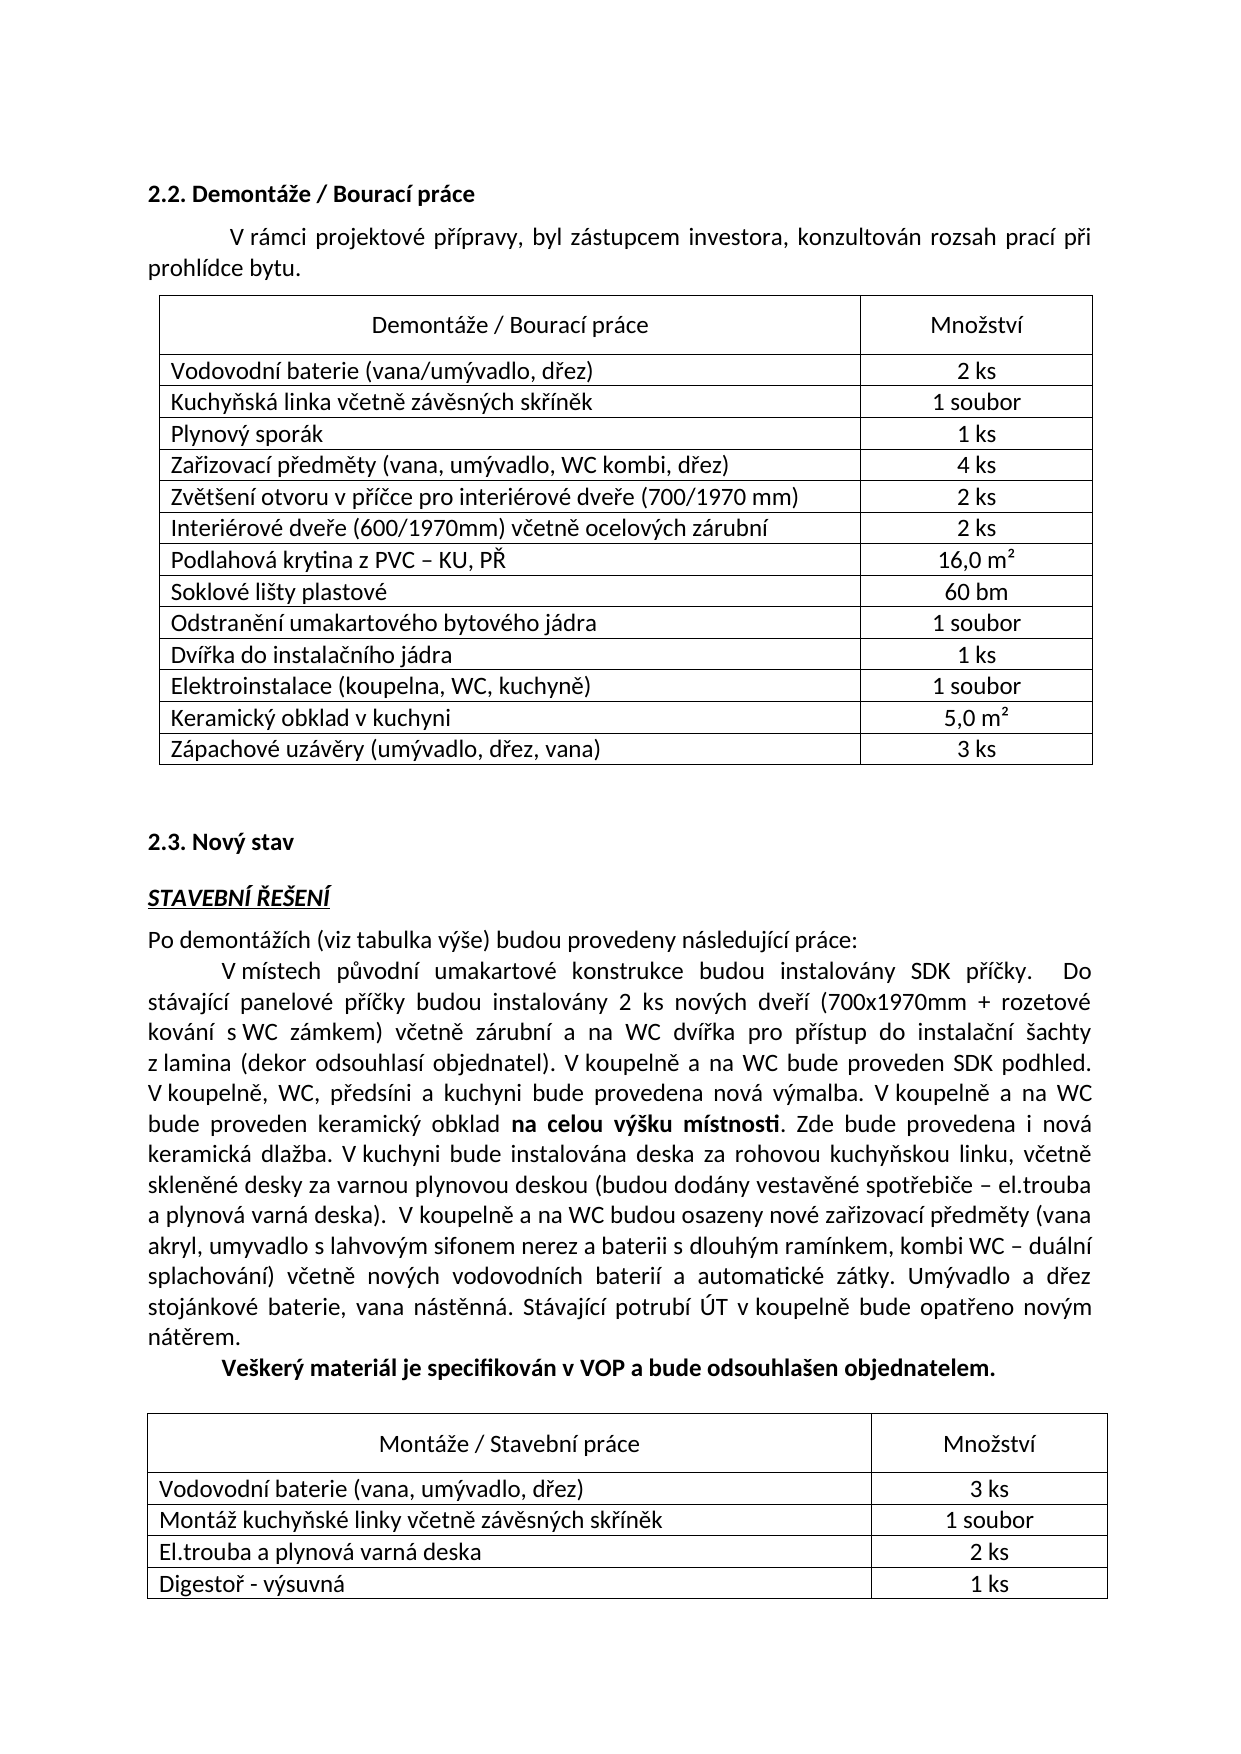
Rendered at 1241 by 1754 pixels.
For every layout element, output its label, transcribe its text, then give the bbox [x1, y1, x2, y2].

table_cell Odstranění umakartového bytového jádra [160, 607, 860, 638]
table_cell Montáž kuchyňské linky včetně závěsných skříněk [148, 1505, 871, 1535]
table_cell Vodovodní baterie (vana/umývadlo, dřez) [160, 355, 860, 385]
table_cell Keramický obklad v kuchyni [160, 702, 860, 732]
text 2.3. Nový stav [148, 826, 1093, 857]
text 2.2. Demontáže / Bourací práce [148, 178, 1093, 209]
table_cell Elektroinstalace (koupelna, WC, kuchyně) [160, 670, 860, 701]
table_cell 1 ks [872, 1568, 1107, 1598]
table_cell Digestoř - výsuvná [148, 1568, 871, 1598]
table_cell Soklové lišty plastové [160, 576, 860, 606]
table_cell 3 ks [861, 734, 1092, 764]
table_cell Plynový sporák [160, 418, 860, 448]
table_cell Zápachové uzávěry (umývadlo, dřez, vana) [160, 734, 860, 764]
table_cell 1 soubor [872, 1505, 1107, 1535]
table_cell Interiérové dveře (600/1970mm) včetně ocelových zárubní [160, 513, 860, 543]
table_cell Vodovodní baterie (vana, umývadlo, dřez) [148, 1473, 871, 1504]
table_cell Dvířka do instalačního jádra [160, 639, 860, 669]
table_header Množství [872, 1414, 1107, 1472]
table_cell 1 ks [861, 418, 1092, 448]
text Veškerý materiál je specifikován v VOP a bude odsouhlašen objednatelem. [148, 1352, 1093, 1382]
table_cell 4 ks [861, 450, 1092, 480]
table_header Množství [861, 296, 1092, 354]
table_cell El.trouba a plynová varná deska [148, 1536, 871, 1567]
table_cell 2 ks [872, 1536, 1107, 1567]
table_header Demontáže / Bourací práce [160, 296, 860, 354]
table_cell 1 ks [861, 639, 1092, 669]
table_cell 3 ks [872, 1473, 1107, 1504]
table_cell 2 ks [861, 513, 1092, 543]
table_header Montáže / Stavební práce [148, 1414, 871, 1472]
table_cell 1 soubor [861, 670, 1092, 701]
table_cell 5,0 m² [861, 702, 1092, 732]
table_cell Podlahová krytina z PVC – KU, PŘ [160, 544, 860, 575]
table_cell 1 soubor [861, 386, 1092, 417]
table_cell Zařizovací předměty (vana, umývadlo, WC kombi, dřez) [160, 450, 860, 480]
text STAVEBNÍ ŘEŠENÍ [148, 882, 1093, 912]
text Po demontážích (viz tabulka výše) budou provedeny následující práce: [148, 925, 1093, 955]
text V místech původní umakartové konstrukce budou instalovány SDK příčky. Do stávající panelové příčky budou instalovány 2 ks nových dveří (700x1970mm + rozetové kování s WC zámkem) včetně zárubní a na WC dvířka pro přístup do instalační šachty z lamina (dekor odsouhlasí objednatel). V koupelně a na WC bude proveden SDK podhled. V koupelně, WC, předsíni a kuchyni bude provedena nová výmalba. V koupelně a na WC bude proveden keramický obklad na celou výšku místnosti. Zde bude provedena i nová keramická dlažba. V kuchyni bude instalována deska za rohovou kuchyňskou linku, včetně skleněné desky za varnou plynovou deskou (budou dodány vestavěné spotřebiče – el.trouba a plynová varná deska). V koupelně a na WC budou osazeny nové zařizovací předměty (vana akryl, umyvadlo s lahvovým sifonem nerez a baterii s dlouhým ramínkem, kombi WC – duální splachování) včetně nových vodovodních baterií a automatické zátky. Umývadlo a dřez stojánkové baterie, vana nástěnná. Stávající potrubí ÚT v koupelně bude opatřeno novým nátěrem. [148, 955, 1093, 1352]
table_cell Zvětšení otvoru v příčce pro interiérové dveře (700/1970 mm) [160, 481, 860, 512]
table_cell 60 bm [861, 576, 1092, 606]
text V rámci projektové přípravy, byl zástupcem investora, konzultován rozsah prací při prohlídce bytu. [148, 221, 1093, 282]
table_cell 2 ks [861, 355, 1092, 385]
table_cell 2 ks [861, 481, 1092, 512]
table_cell 1 soubor [861, 607, 1092, 638]
table_cell 16,0 m² [861, 544, 1092, 575]
table_cell Kuchyňská linka včetně závěsných skříněk [160, 386, 860, 417]
